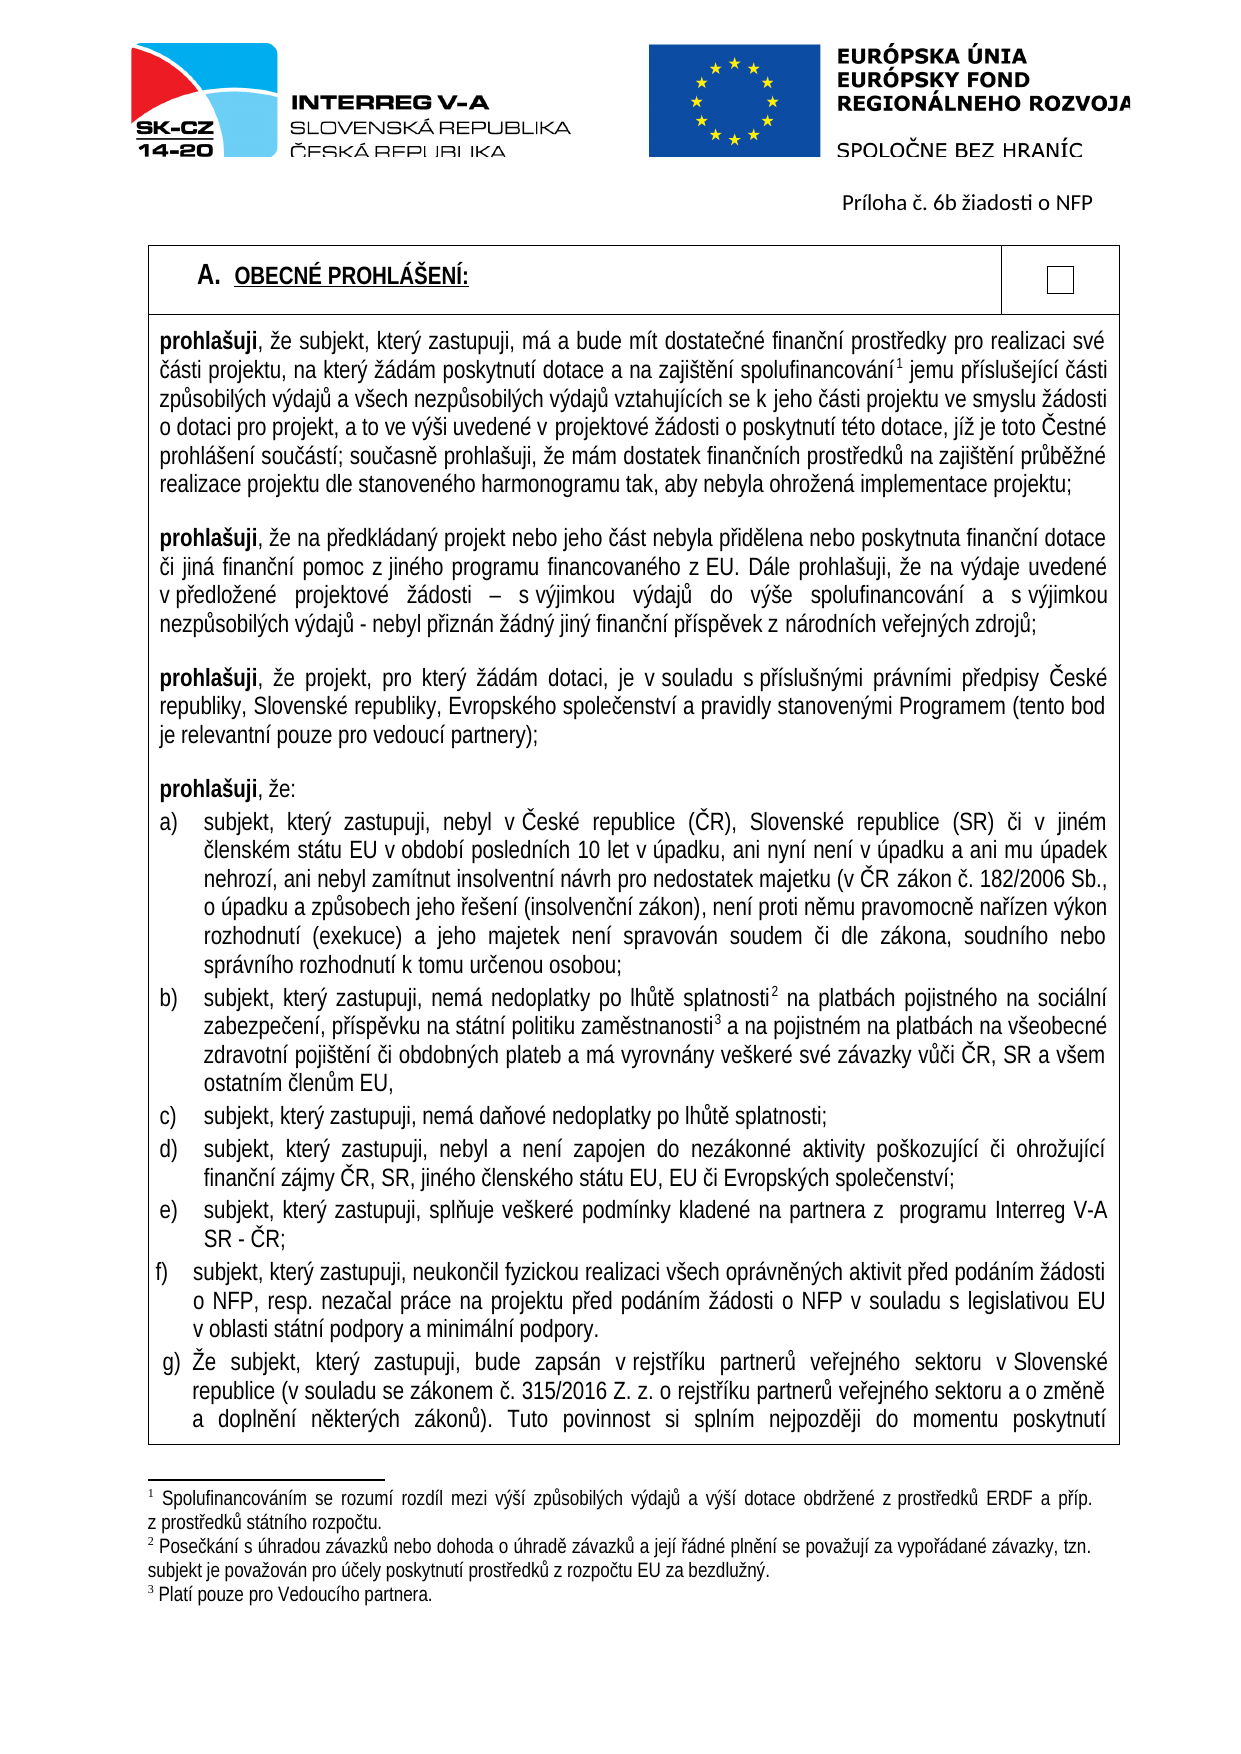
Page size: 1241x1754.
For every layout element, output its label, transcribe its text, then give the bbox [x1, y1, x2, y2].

table_header [1002, 246, 1119, 314]
picture [130, 43, 1130, 157]
table_header Obecné prohlášení: [149, 246, 1001, 314]
